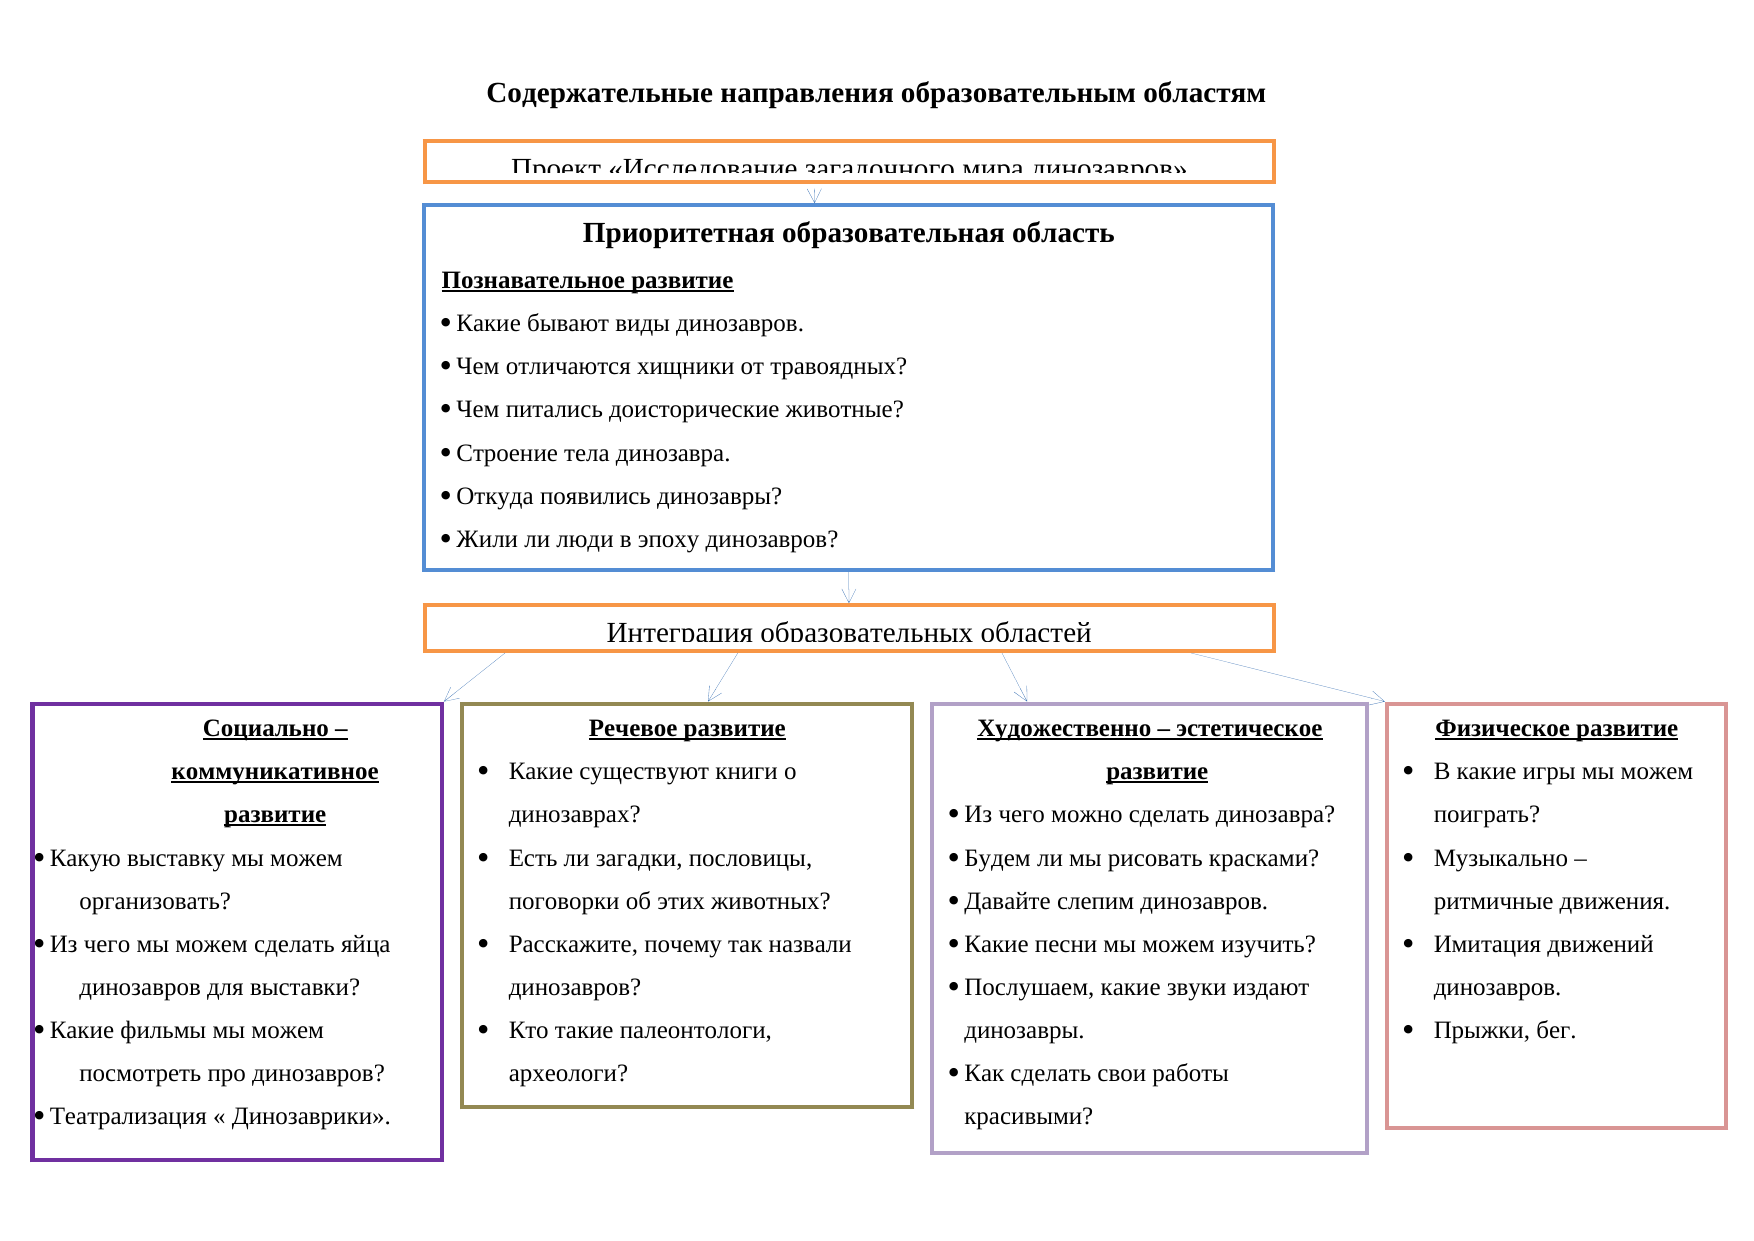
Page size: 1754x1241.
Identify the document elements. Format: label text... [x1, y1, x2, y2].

text Содержательные направления образовательным областям [74, 75, 1679, 108]
